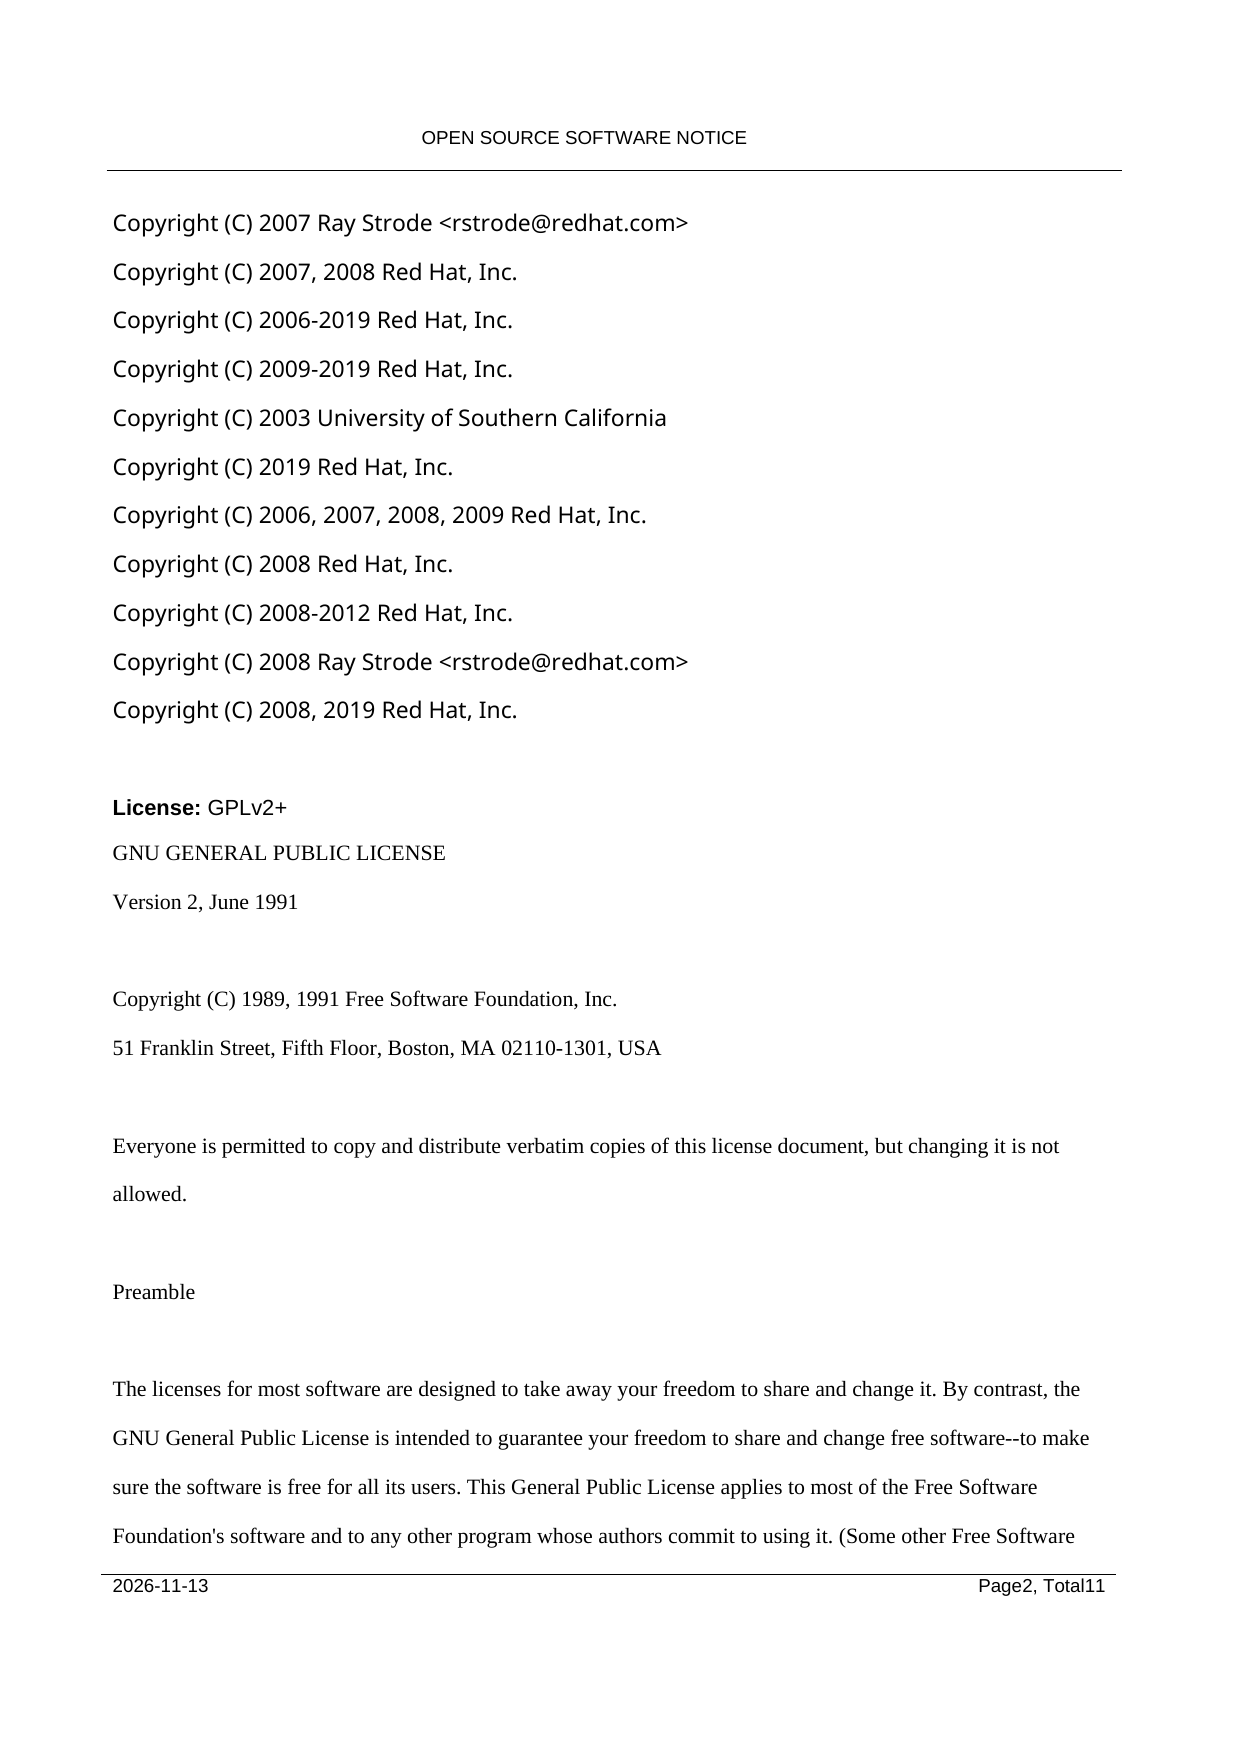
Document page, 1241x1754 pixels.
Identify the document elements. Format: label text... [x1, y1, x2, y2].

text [112, 836, 1128, 1551]
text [112, 206, 1128, 775]
text License: GPLv2+ [112, 791, 1128, 824]
